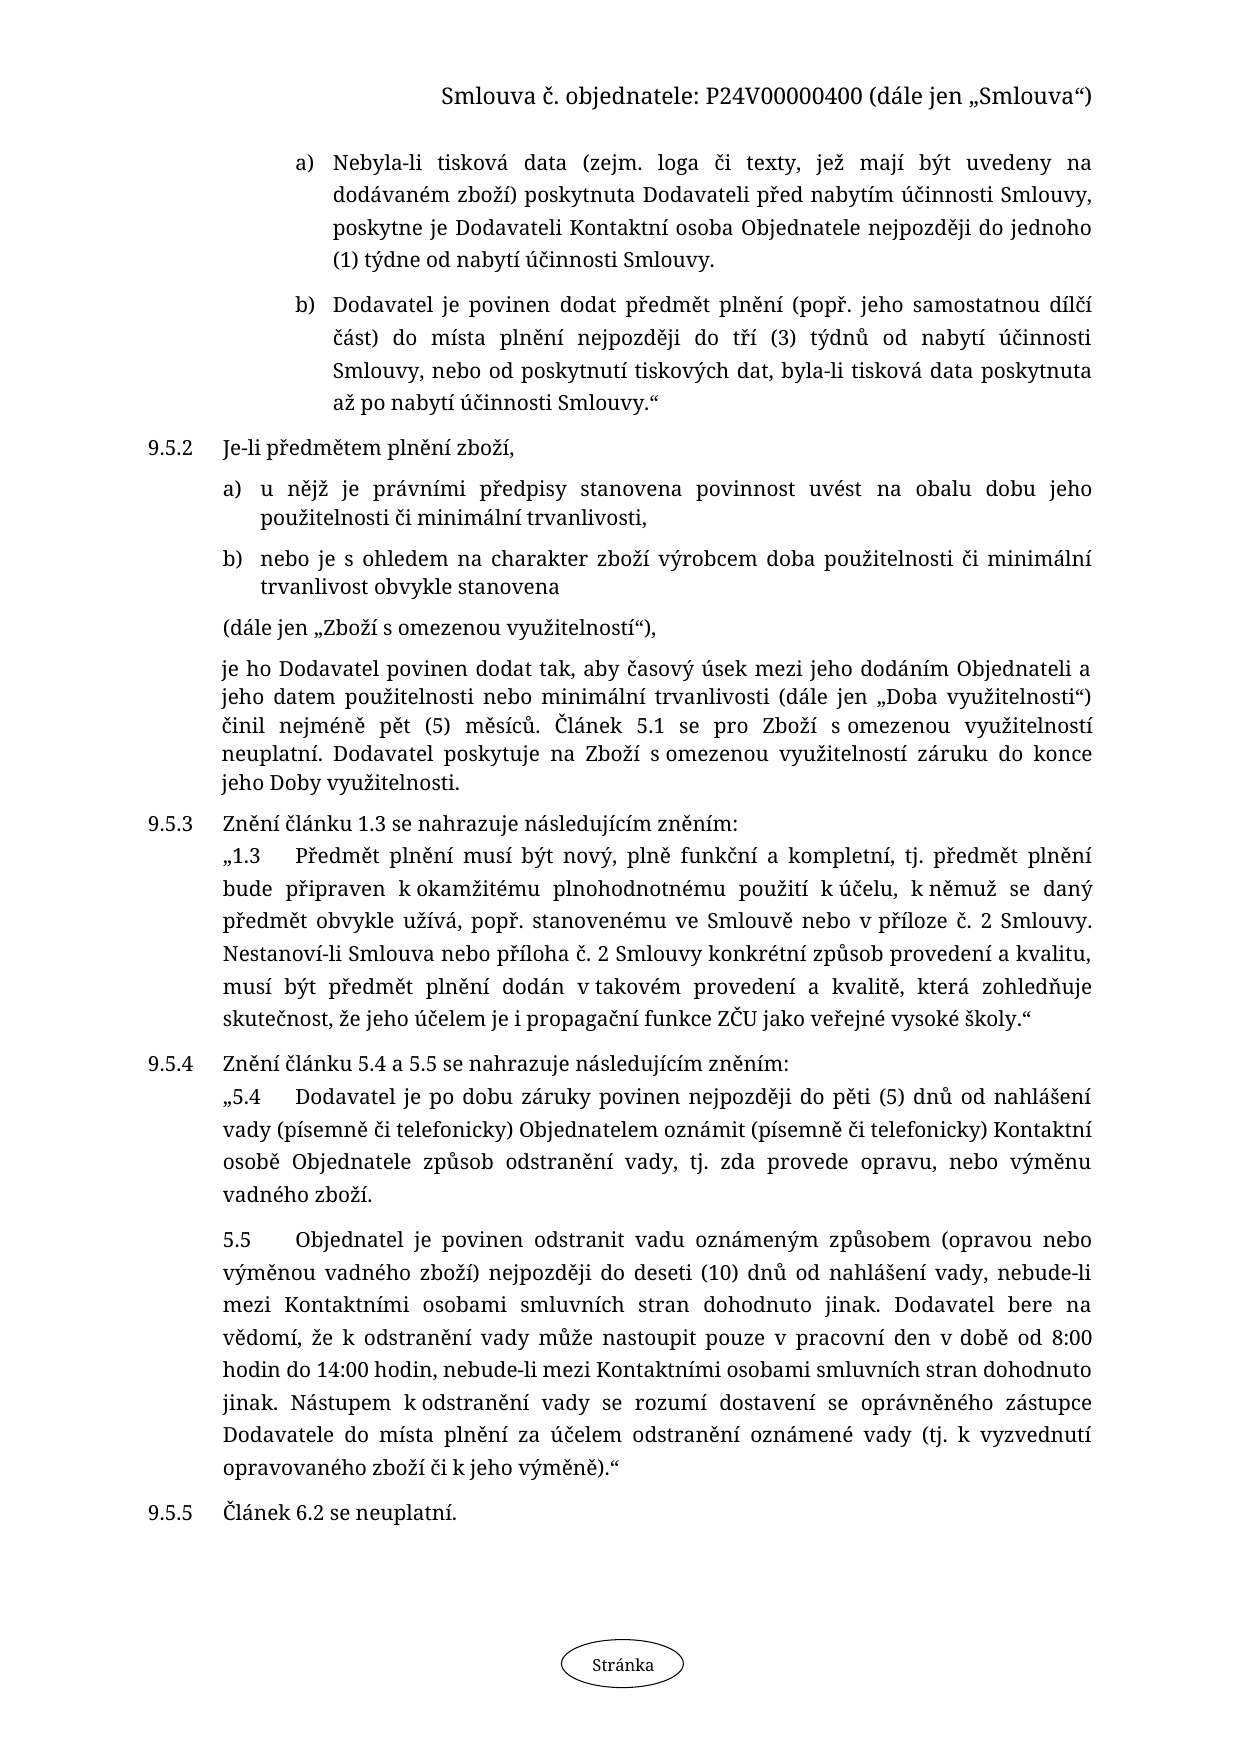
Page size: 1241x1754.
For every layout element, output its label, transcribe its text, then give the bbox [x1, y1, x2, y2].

list Znění článku 1.3 se nahrazuje následujícím zněním: [148, 809, 1093, 837]
list Článek 6.2 se neuplatní. [148, 1498, 1093, 1527]
list Dodavatel je povinen dodat předmět plnění (popř. jeho samostatnou dílčí část) do místa plnění nejpozději do tří (3) týdnů od nabytí účinnosti Smlouvy, nebo od poskytnutí tiskových dat, byla-li tisková data poskytnuta až po nabytí účinnosti Smlouvy.“ [295, 291, 1093, 417]
list Nebyla-li tisková data (zejm. loga či texty, jež mají být uvedeny na dodávaném zboží) poskytnuta Dodavateli před nabytím účinnosti Smlouvy, poskytne je Dodavateli Kontaktní osoba Objednatele nejpozději do jednoho (1) týdne od nabytí účinnosti Smlouvy. [295, 148, 1093, 274]
list u nějž je právními předpisy stanovena povinnost uvést na obalu dobu jeho použitelnosti či minimální trvanlivosti, [223, 474, 1093, 531]
list 5.5 Objednatel je povinen odstranit vadu oznámeným způsobem (opravou nebo výměnou vadného zboží) nejpozději do deseti (10) dnů od nahlášení vady, nebude-li mezi Kontaktními osobami smluvních stran dohodnuto jinak. Dodavatel bere na vědomí, že k odstranění vady může nastoupit pouze v pracovní den v době od 8:00 hodin do 14:00 hodin, nebude-li mezi Kontaktními osobami smluvních stran dohodnuto jinak. Nástupem k odstranění vady se rozumí dostavení se oprávněného zástupce Dodavatele do místa plnění za účelem odstranění oznámené vady (tj. k vyzvednutí opravovaného zboží či k jeho výměně).“ [223, 1225, 1093, 1482]
list Znění článku 5.4 a 5.5 se nahrazuje následujícím zněním: [148, 1049, 1093, 1078]
list „1.3 Předmět plnění musí být nový, plně funkční a kompletní, tj. předmět plnění bude připraven k okamžitému plnohodnotnému použití k účelu, k němuž se daný předmět obvykle užívá, popř. stanovenému ve Smlouvě nebo v příloze č. 2 Smlouvy. Nestanoví-li Smlouva nebo příloha č. 2 Smlouvy konkrétní způsob provedení a kvalitu, musí být předmět plnění dodán v takovém provedení a kvalitě, která zohledňuje skutečnost, že jeho účelem je i propagační funkce ZČU jako veřejné vysoké školy.“ [223, 841, 1093, 1033]
text (dále jen „Zboží s omezenou využitelností“), [223, 613, 1093, 642]
list Je-li předmětem plnění zboží, [148, 433, 1093, 462]
text je ho Dodavatel povinen dodat tak, aby časový úsek mezi jeho dodáním Objednateli a jeho datem použitelnosti nebo minimální trvanlivosti (dále jen „Doba využitelnosti“) činil nejméně pět (5) měsíců. Článek 5.1 se pro Zboží s omezenou využitelností neuplatní. Dodavatel poskytuje na Zboží s omezenou využitelností záruku do konce jeho Doby využitelnosti. [221, 654, 1093, 796]
list nebo je s ohledem na charakter zboží výrobcem doba použitelnosti či minimální trvanlivost obvykle stanovena [223, 544, 1093, 601]
list „5.4 Dodavatel je po dobu záruky povinen nejpozději do pěti (5) dnů od nahlášení vady (písemně či telefonicky) Objednatelem oznámit (písemně či telefonicky) Kontaktní osobě Objednatele způsob odstranění vady, tj. zda provede opravu, nebo výměnu vadného zboží. [223, 1082, 1093, 1208]
